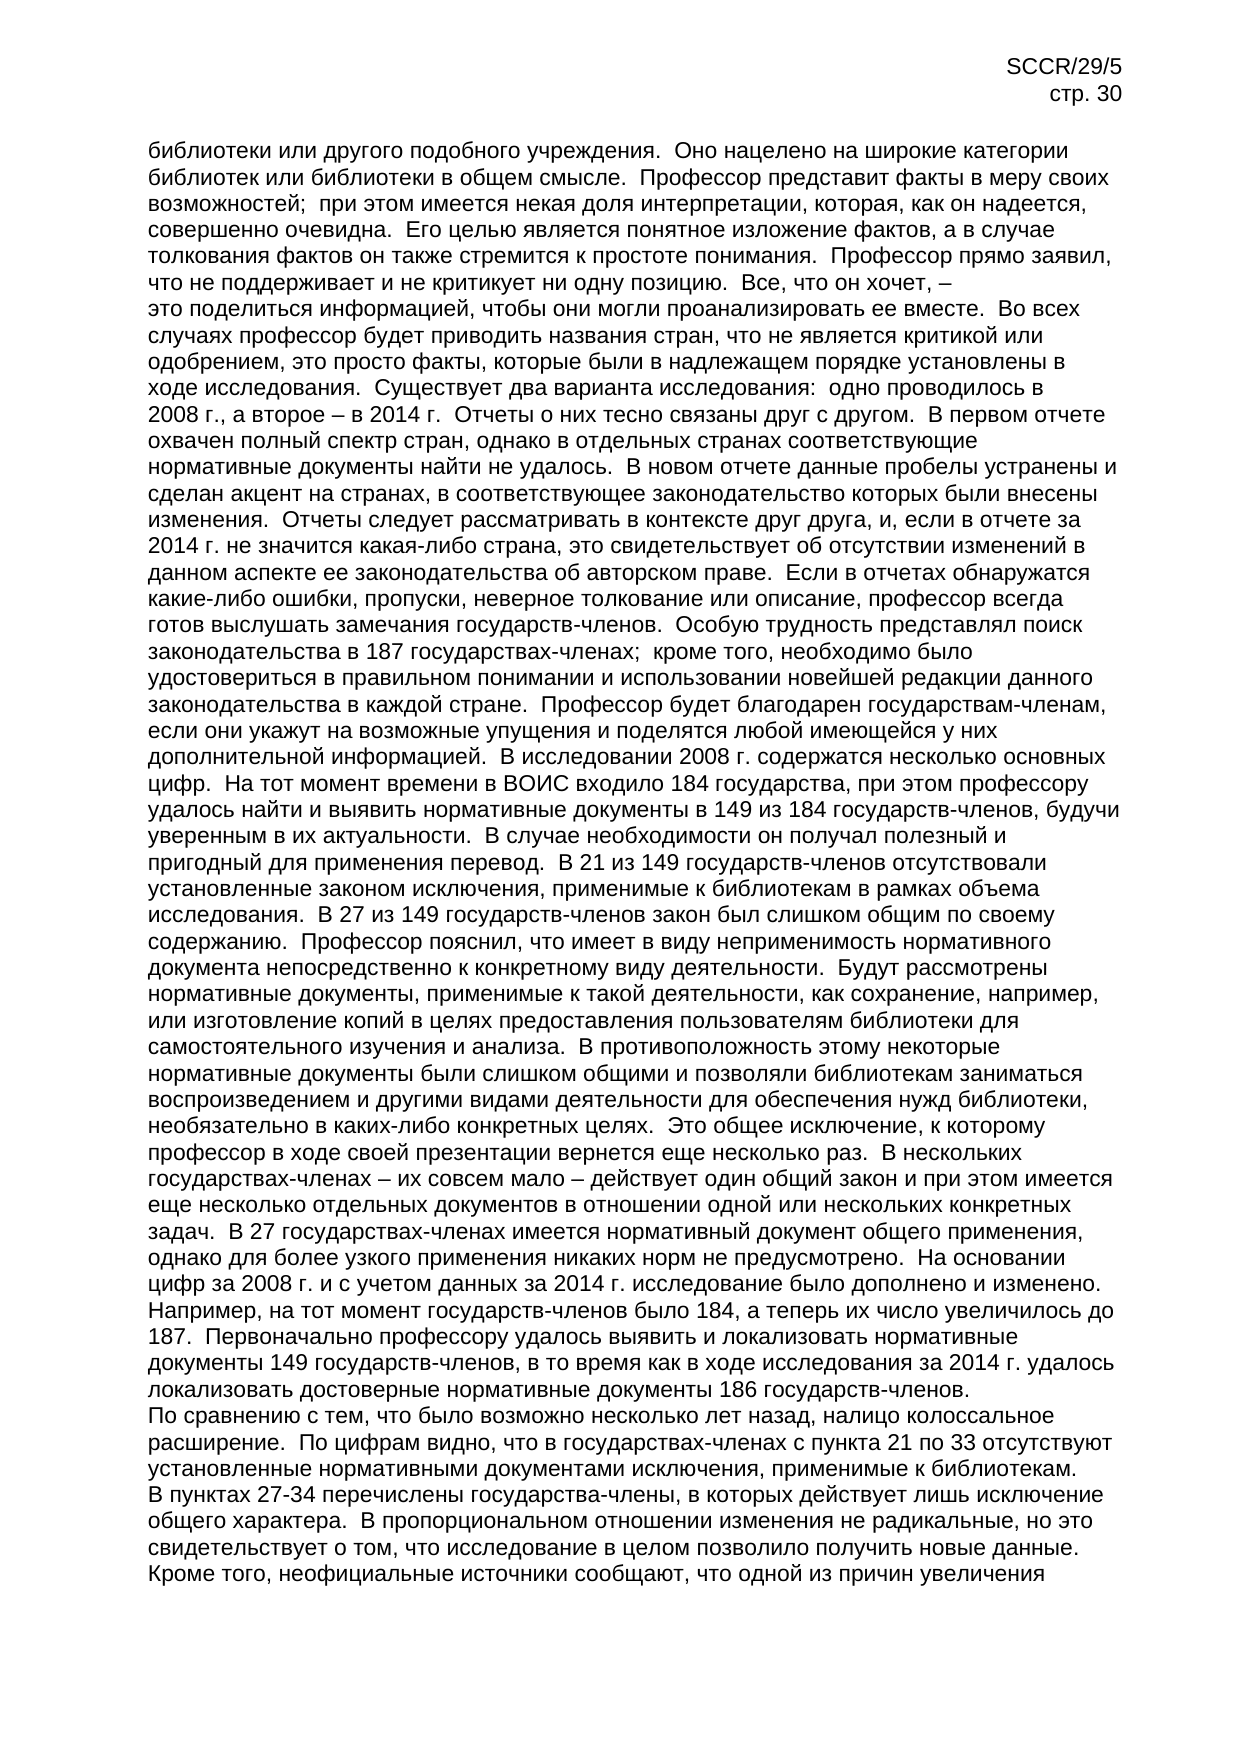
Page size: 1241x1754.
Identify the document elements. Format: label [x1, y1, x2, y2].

list [148, 137, 1122, 1587]
